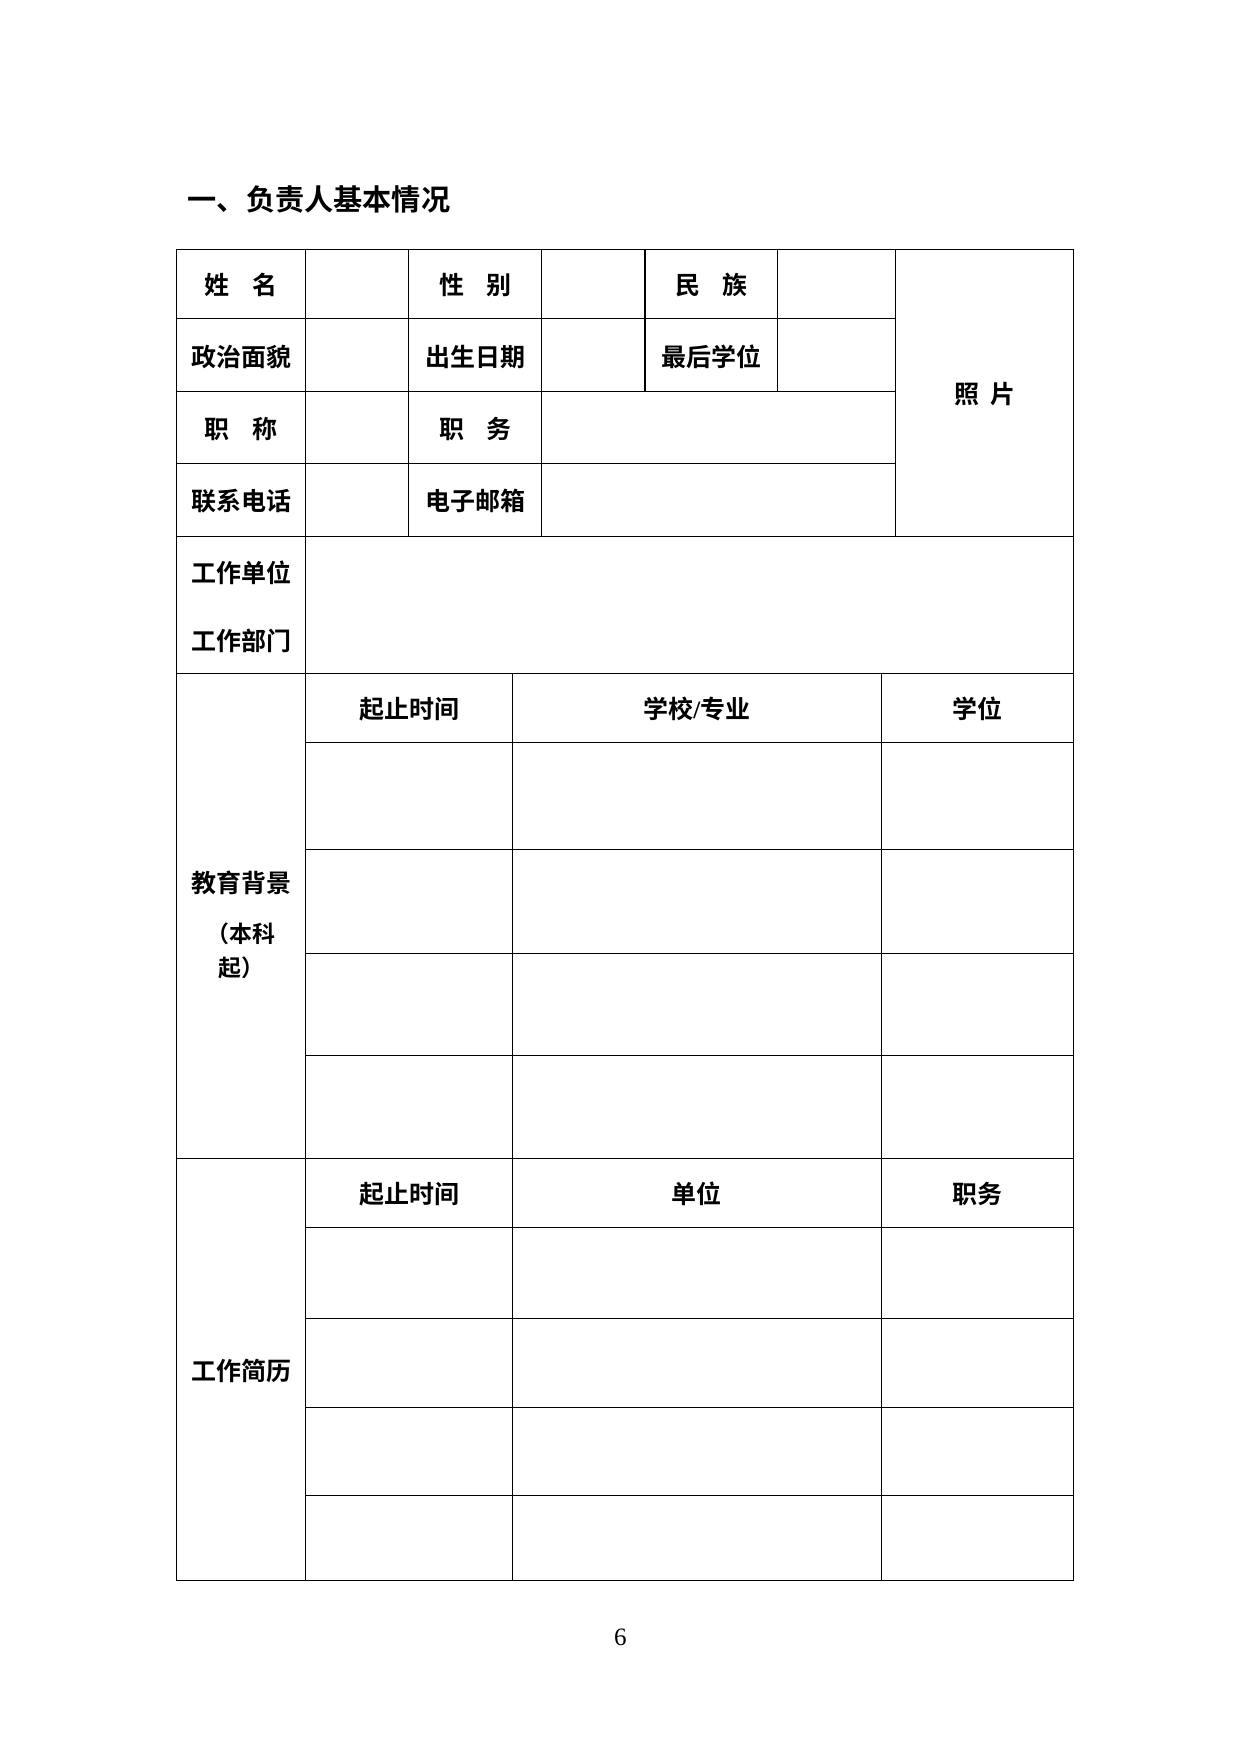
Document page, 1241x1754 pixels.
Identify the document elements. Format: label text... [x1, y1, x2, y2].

table_cell 起止时间 [306, 1159, 512, 1227]
table_header 性 别 [409, 250, 541, 318]
table_cell 出生日期 [409, 319, 541, 391]
table_cell [882, 743, 1073, 849]
table_cell [306, 954, 512, 1055]
table_cell [882, 850, 1073, 953]
table_cell 电子邮箱 [409, 464, 541, 536]
table_cell 起止时间 [306, 674, 512, 742]
table_header [778, 250, 895, 318]
table_cell [882, 954, 1073, 1055]
table_cell [542, 319, 644, 391]
table_cell [513, 850, 881, 953]
table_cell [306, 1228, 512, 1318]
table_cell [306, 319, 408, 391]
table_cell [513, 1056, 881, 1158]
table_cell [778, 319, 895, 391]
table_cell [306, 537, 1073, 673]
table_cell [306, 392, 408, 462]
table_cell [513, 954, 881, 1055]
table_cell [542, 392, 895, 462]
table_cell 教育背景 （本科起） [177, 674, 305, 1158]
table_header [542, 250, 644, 318]
table_cell [306, 743, 512, 849]
table_cell [882, 1496, 1073, 1580]
table_cell [513, 743, 881, 849]
table_cell [306, 464, 408, 536]
table_cell [882, 1056, 1073, 1158]
table_cell [306, 1056, 512, 1158]
table_cell [306, 1408, 512, 1495]
table_cell 学校/专业 [513, 674, 881, 742]
table_cell 最后学位 [646, 319, 777, 391]
table_cell [513, 1228, 881, 1318]
table_cell 政治面貌 [177, 319, 305, 391]
table_cell 工作单位 工作部门 [177, 537, 305, 673]
table_header 照 片 [896, 250, 1073, 536]
table_cell [306, 1496, 512, 1580]
table_header [306, 250, 408, 318]
table_cell [306, 1319, 512, 1407]
table_header 姓 名 [177, 250, 305, 318]
table_cell 职 务 [409, 392, 541, 462]
table_cell [882, 1319, 1073, 1407]
table_cell [513, 1319, 881, 1407]
table_cell [306, 850, 512, 953]
table_header 民 族 [646, 250, 777, 318]
table_cell [513, 1408, 881, 1495]
table_cell 学位 [882, 674, 1073, 742]
table_cell [882, 1228, 1073, 1318]
table_cell 联系电话 [177, 464, 305, 536]
table_cell 职 称 [177, 392, 305, 462]
table_cell [882, 1408, 1073, 1495]
table_cell [513, 1496, 881, 1580]
table_cell 单位 [513, 1159, 881, 1227]
table_cell 职务 [882, 1159, 1073, 1227]
table_cell [542, 464, 895, 536]
text 一、负责人基本情况 [187, 164, 1053, 232]
table_cell 工作简历 [177, 1159, 305, 1580]
